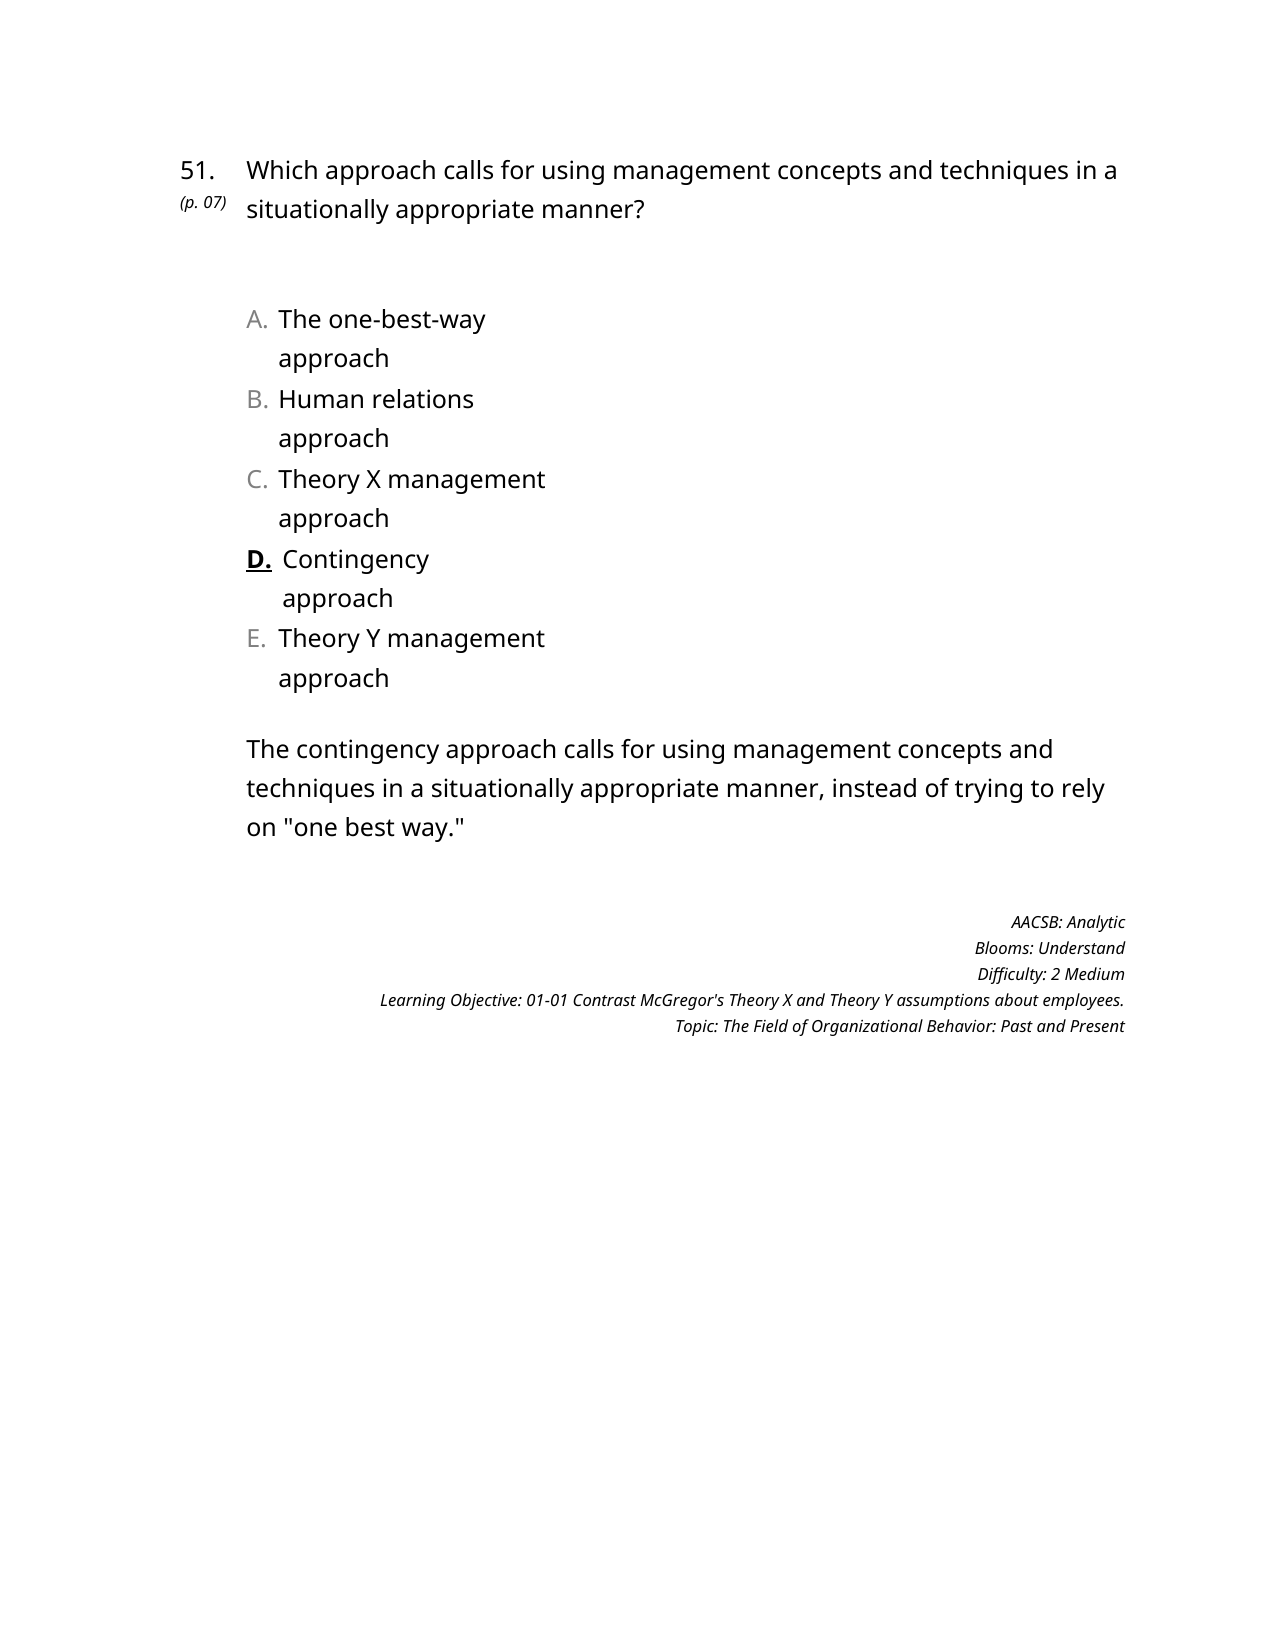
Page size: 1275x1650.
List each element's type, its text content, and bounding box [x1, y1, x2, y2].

table_header AACSB: Analytic Blooms: Understand Difficulty: 2 Medium Learning Objective: 01-01 Contrast McGregor's Theory X and Theory Y assumptions about employees. Topic: The Field of Organizational Behavior: Past and Present [180, 910, 1125, 1073]
table_header Which approach calls for using management concepts and techniques in a situationally appropriate manner? The contingency approach calls for using management concepts and techniques in a situationally appropriate manner, instead of trying to rely on "one best way." [246, 153, 1125, 881]
table_header 51. (p. 07) [180, 153, 246, 881]
